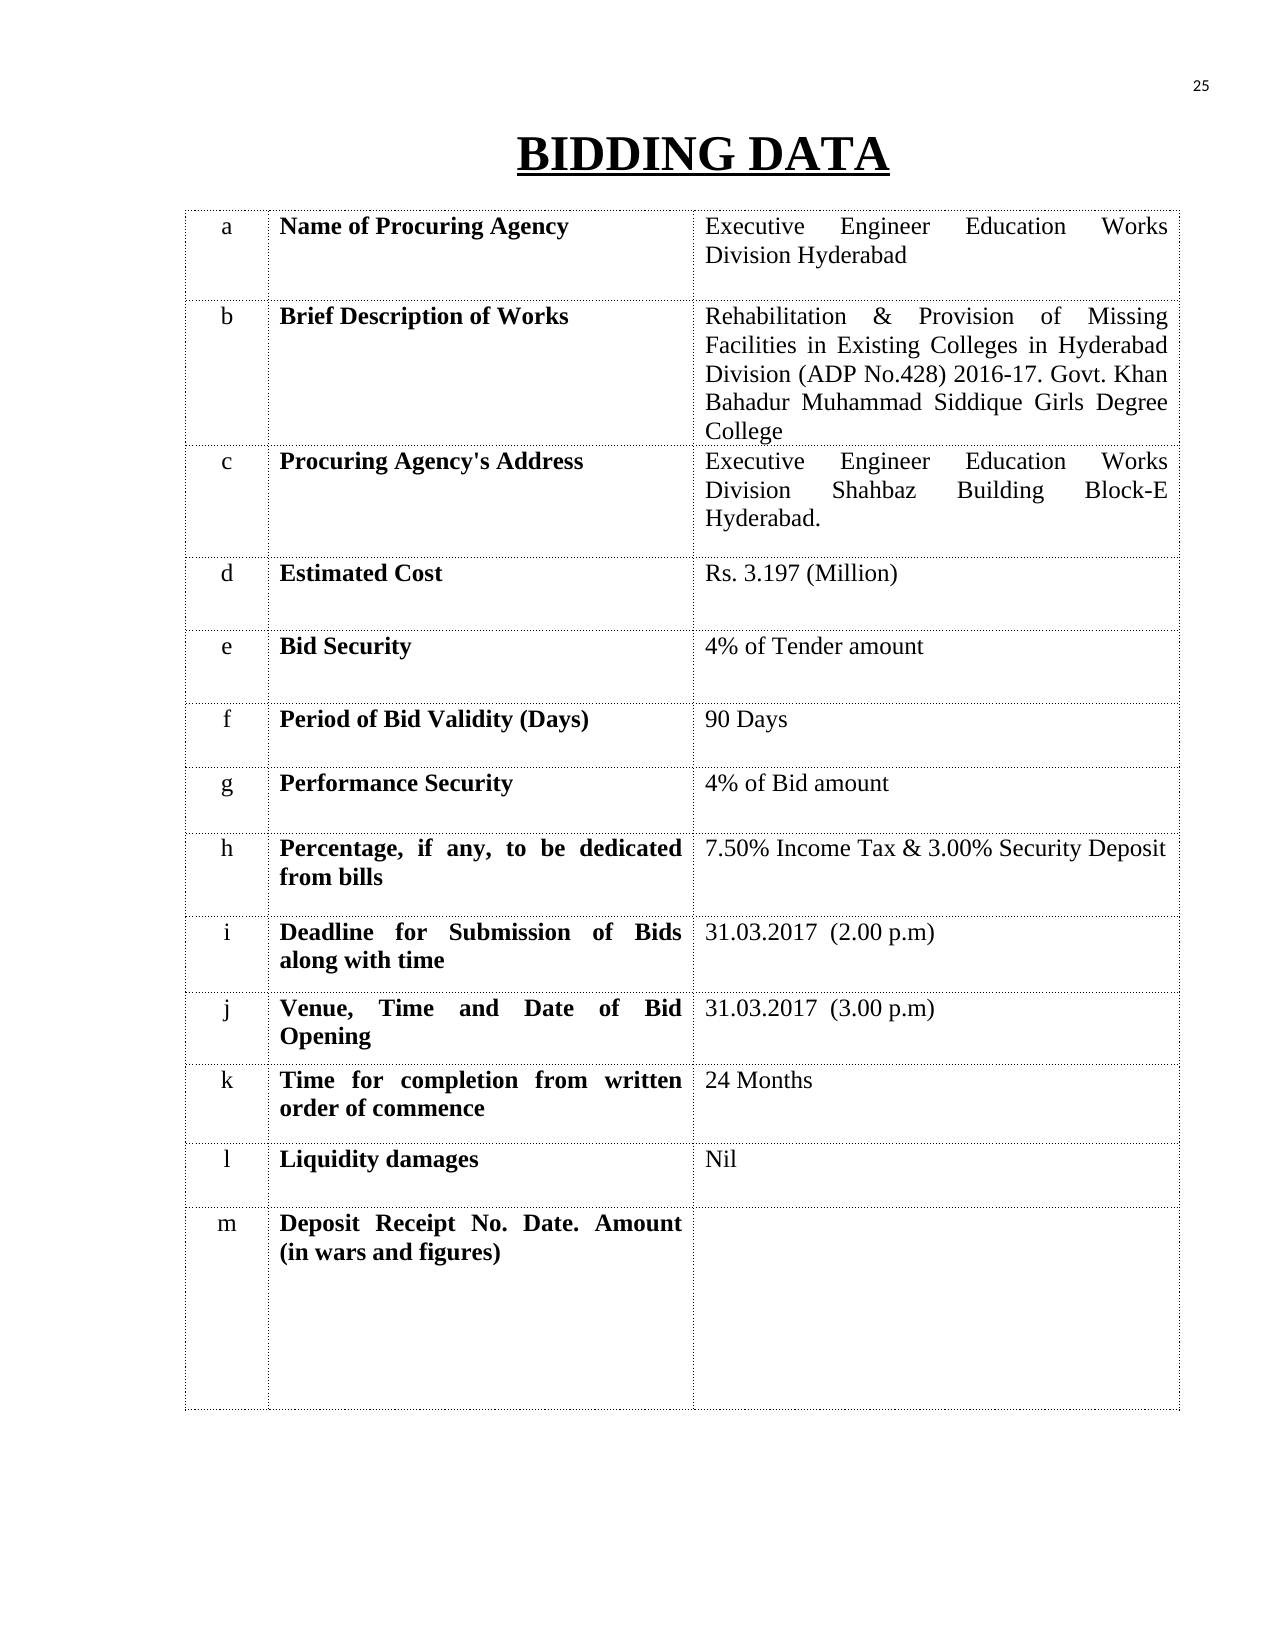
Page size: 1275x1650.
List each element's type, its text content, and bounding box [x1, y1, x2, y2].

table_cell Nil [694, 1143, 1179, 1207]
table_cell f [186, 703, 268, 767]
table_cell g [186, 767, 268, 832]
table_cell 4% of Bid amount [694, 767, 1179, 832]
table_cell l [186, 1143, 268, 1207]
table_cell Estimated Cost [268, 557, 694, 630]
table_header Executive Engineer Education Works Division Hyderabad [694, 210, 1179, 300]
table_cell Rehabilitation & Provision of Missing Facilities in Existing Colleges in Hyderabad Division (ADP No.428) 2016-17. Govt. Khan Bahadur Muhammad Siddique Girls Degree College [694, 300, 1179, 445]
table_cell Performance Security [268, 767, 694, 832]
table_cell Venue, Time and Date of Bid Opening [268, 992, 694, 1064]
table_cell Executive Engineer Education Works Division Shahbaz Building Block-E Hyderabad. [694, 445, 1179, 557]
table_cell m [186, 1207, 268, 1409]
table_cell 31.03.2017 (2.00 p.m) [694, 916, 1179, 992]
table_cell i [186, 916, 268, 992]
table_cell 4% of Tender amount [694, 630, 1179, 703]
table_cell 31.03.2017 (3.00 p.m) [694, 992, 1179, 1064]
table_cell k [186, 1064, 268, 1143]
table_cell c [186, 445, 268, 557]
table_cell Percentage, if any, to be dedicated from bills [268, 833, 694, 916]
table_header a [186, 210, 268, 300]
table_cell 90 Days [694, 703, 1179, 767]
table_header Name of Procuring Agency [268, 210, 694, 300]
table_cell h [186, 833, 268, 916]
text BIDDING DATA [197, 123, 1209, 181]
table_cell 7.50% Income Tax & 3.00% Security Deposit [694, 833, 1179, 916]
table_cell e [186, 630, 268, 703]
table_cell d [186, 557, 268, 630]
table_cell b [186, 300, 268, 445]
table_cell Deadline for Submission of Bids along with time [268, 916, 694, 992]
table_cell j [186, 992, 268, 1064]
table_cell Bid Security [268, 630, 694, 703]
table_cell [694, 1207, 1179, 1409]
table_cell Rs. 3.197 (Million) [694, 557, 1179, 630]
table_cell Deposit Receipt No. Date. Amount (in wars and figures) [268, 1207, 694, 1409]
table_cell Time for completion from written order of commence [268, 1064, 694, 1143]
table_cell Period of Bid Validity (Days) [268, 703, 694, 767]
table_cell Procuring Agency's Address [268, 445, 694, 557]
table_cell Brief Description of Works [268, 300, 694, 445]
table_cell Liquidity damages [268, 1143, 694, 1207]
table_cell 24 Months [694, 1064, 1179, 1143]
